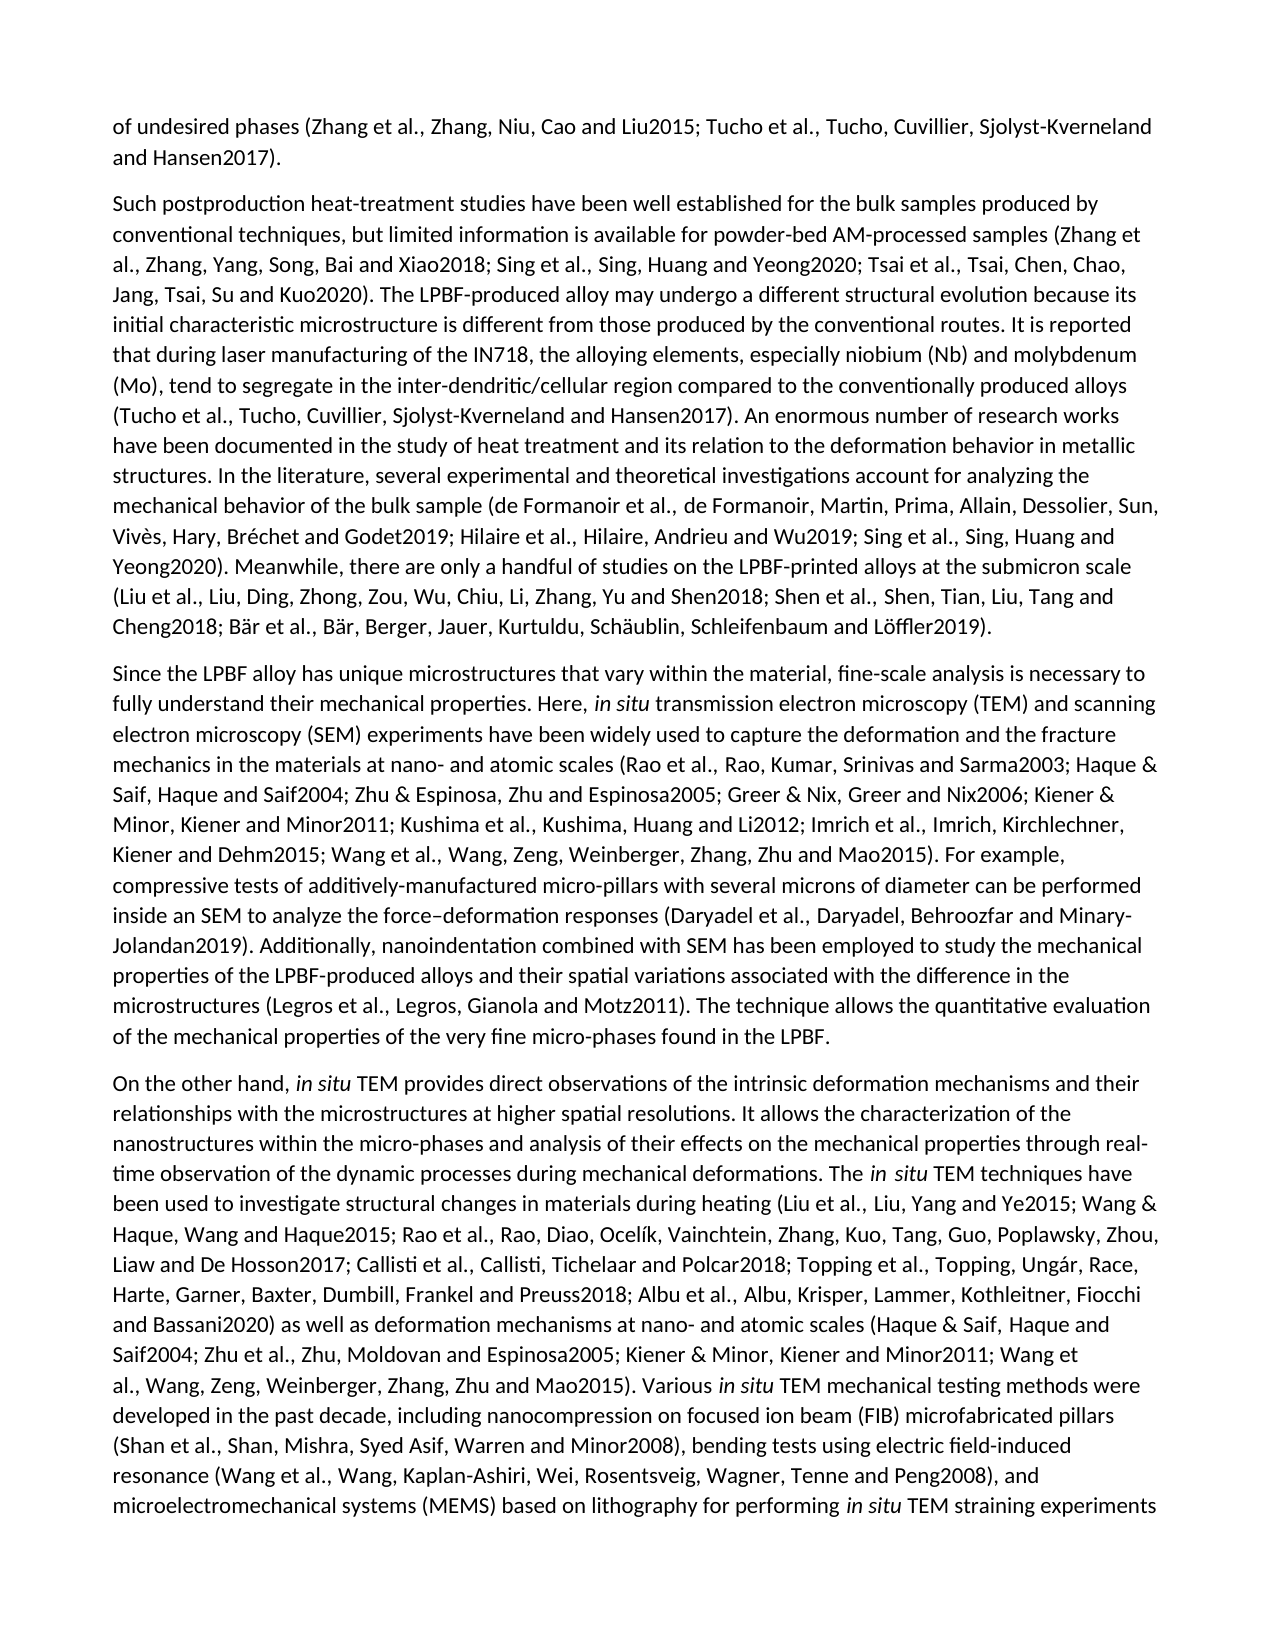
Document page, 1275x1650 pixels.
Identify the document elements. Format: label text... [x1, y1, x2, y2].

text Such postproduction heat-treatment studies have been well established for the bulk samples produced by conventional techniques, but limited information is available for powder-bed AM-processed samples (Zhang et al., Zhang, Yang, Song, Bai and Xiao2018; Sing et al., Sing, Huang and Yeong2020; Tsai et al., Tsai, Chen, Chao, Jang, Tsai, Su and Kuo2020). The LPBF-produced alloy may undergo a different structural evolution because its initial characteristic microstructure is different from those produced by the conventional routes. It is reported that during laser manufacturing of the IN718, the alloying elements, especially niobium (Nb) and molybdenum (Mo), tend to segregate in the inter-dendritic/cellular region compared to the conventionally produced alloys (Tucho et al., Tucho, Cuvillier, Sjolyst-Kverneland and Hansen2017). An enormous number of research works have been documented in the study of heat treatment and its relation to the deformation behavior in metallic structures. In the literature, several experimental and theoretical investigations account for analyzing the mechanical behavior of the bulk sample (de Formanoir et al., de Formanoir, Martin, Prima, Allain, Dessolier, Sun, Vivès, Hary, Bréchet and Godet2019; Hilaire et al., Hilaire, Andrieu and Wu2019; Sing et al., Sing, Huang and Yeong2020). Meanwhile, there are only a handful of studies on the LPBF-printed alloys at the submicron scale (Liu et al., Liu, Ding, Zhong, Zou, Wu, Chiu, Li, Zhang, Yu and Shen2018; Shen et al., Shen, Tian, Liu, Tang and Cheng2018; Bär et al., Bär, Berger, Jauer, Kurtuldu, Schäublin, Schleifenbaum and Löffler2019). [112, 189, 1162, 641]
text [112, 112, 1162, 171]
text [112, 1069, 1162, 1520]
text Since the LPBF alloy has unique microstructures that vary within the material, fine-scale analysis is necessary to fully understand their mechanical properties. Here, in situ transmission electron microscopy (TEM) and scanning electron microscopy (SEM) experiments have been widely used to capture the deformation and the fracture mechanics in the materials at nano- and atomic scales (Rao et al., Rao, Kumar, Srinivas and Sarma2003; Haque & Saif, Haque and Saif2004; Zhu & Espinosa, Zhu and Espinosa2005; Greer & Nix, Greer and Nix2006; Kiener & Minor, Kiener and Minor2011; Kushima et al., Kushima, Huang and Li2012; Imrich et al., Imrich, Kirchlechner, Kiener and Dehm2015; Wang et al., Wang, Zeng, Weinberger, Zhang, Zhu and Mao2015). For example, compressive tests of additively-manufactured micro-pillars with several microns of diameter can be performed inside an SEM to analyze the force–deformation responses (Daryadel et al., Daryadel, Behroozfar and Minary-Jolandan2019). Additionally, nanoindentation combined with SEM has been employed to study the mechanical properties of the LPBF-produced alloys and their spatial variations associated with the difference in the microstructures (Legros et al., Legros, Gianola and Motz2011). The technique allows the quantitative evaluation of the mechanical properties of the very fine micro-phases found in the LPBF. [112, 659, 1162, 1050]
